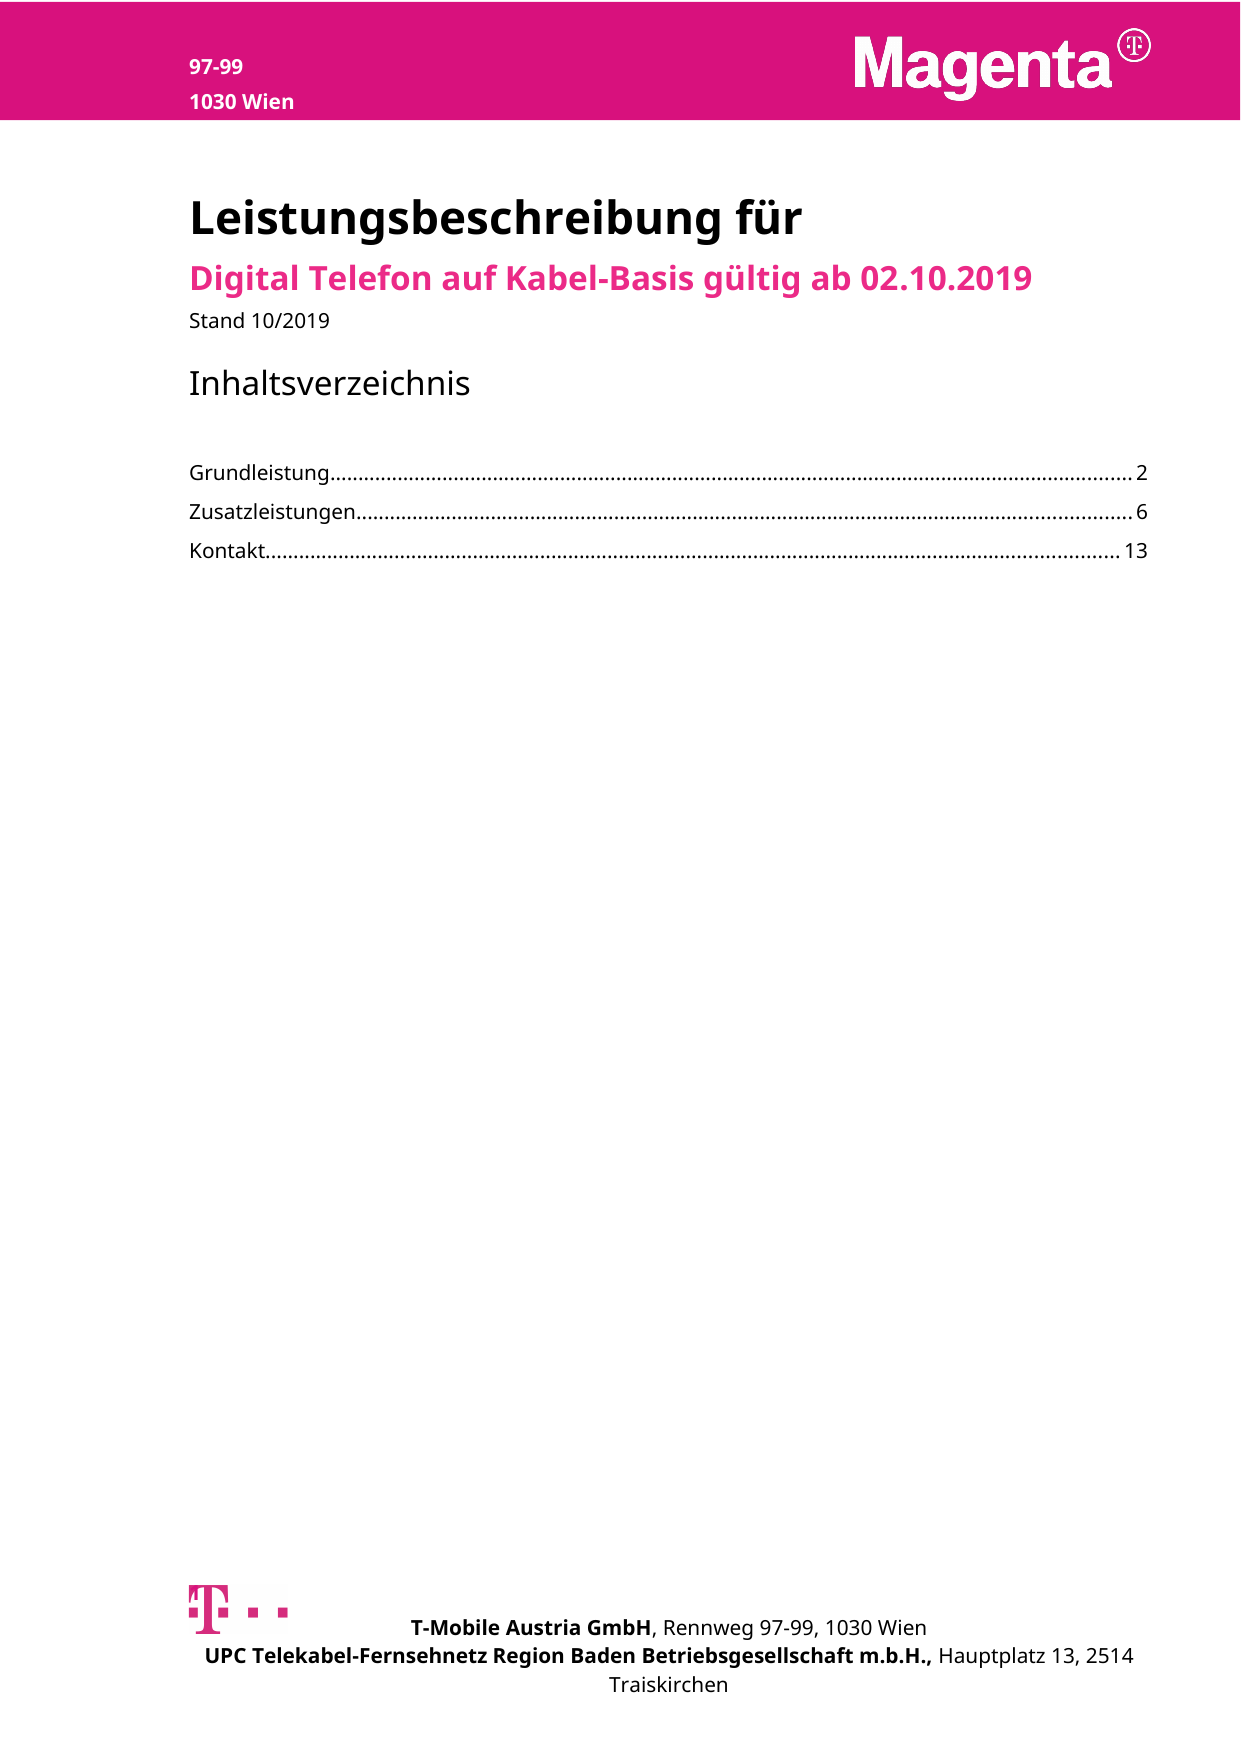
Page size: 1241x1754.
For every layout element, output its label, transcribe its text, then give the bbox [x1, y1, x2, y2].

picture [855, 28, 1151, 101]
picture [188, 1584, 288, 1634]
text Stand 10/2019 [189, 306, 1149, 334]
text Digital Telefon auf Kabel-Basis gültig ab 02.10.2019 [189, 254, 1149, 300]
text Leistungsbeschreibung für [189, 186, 1149, 248]
